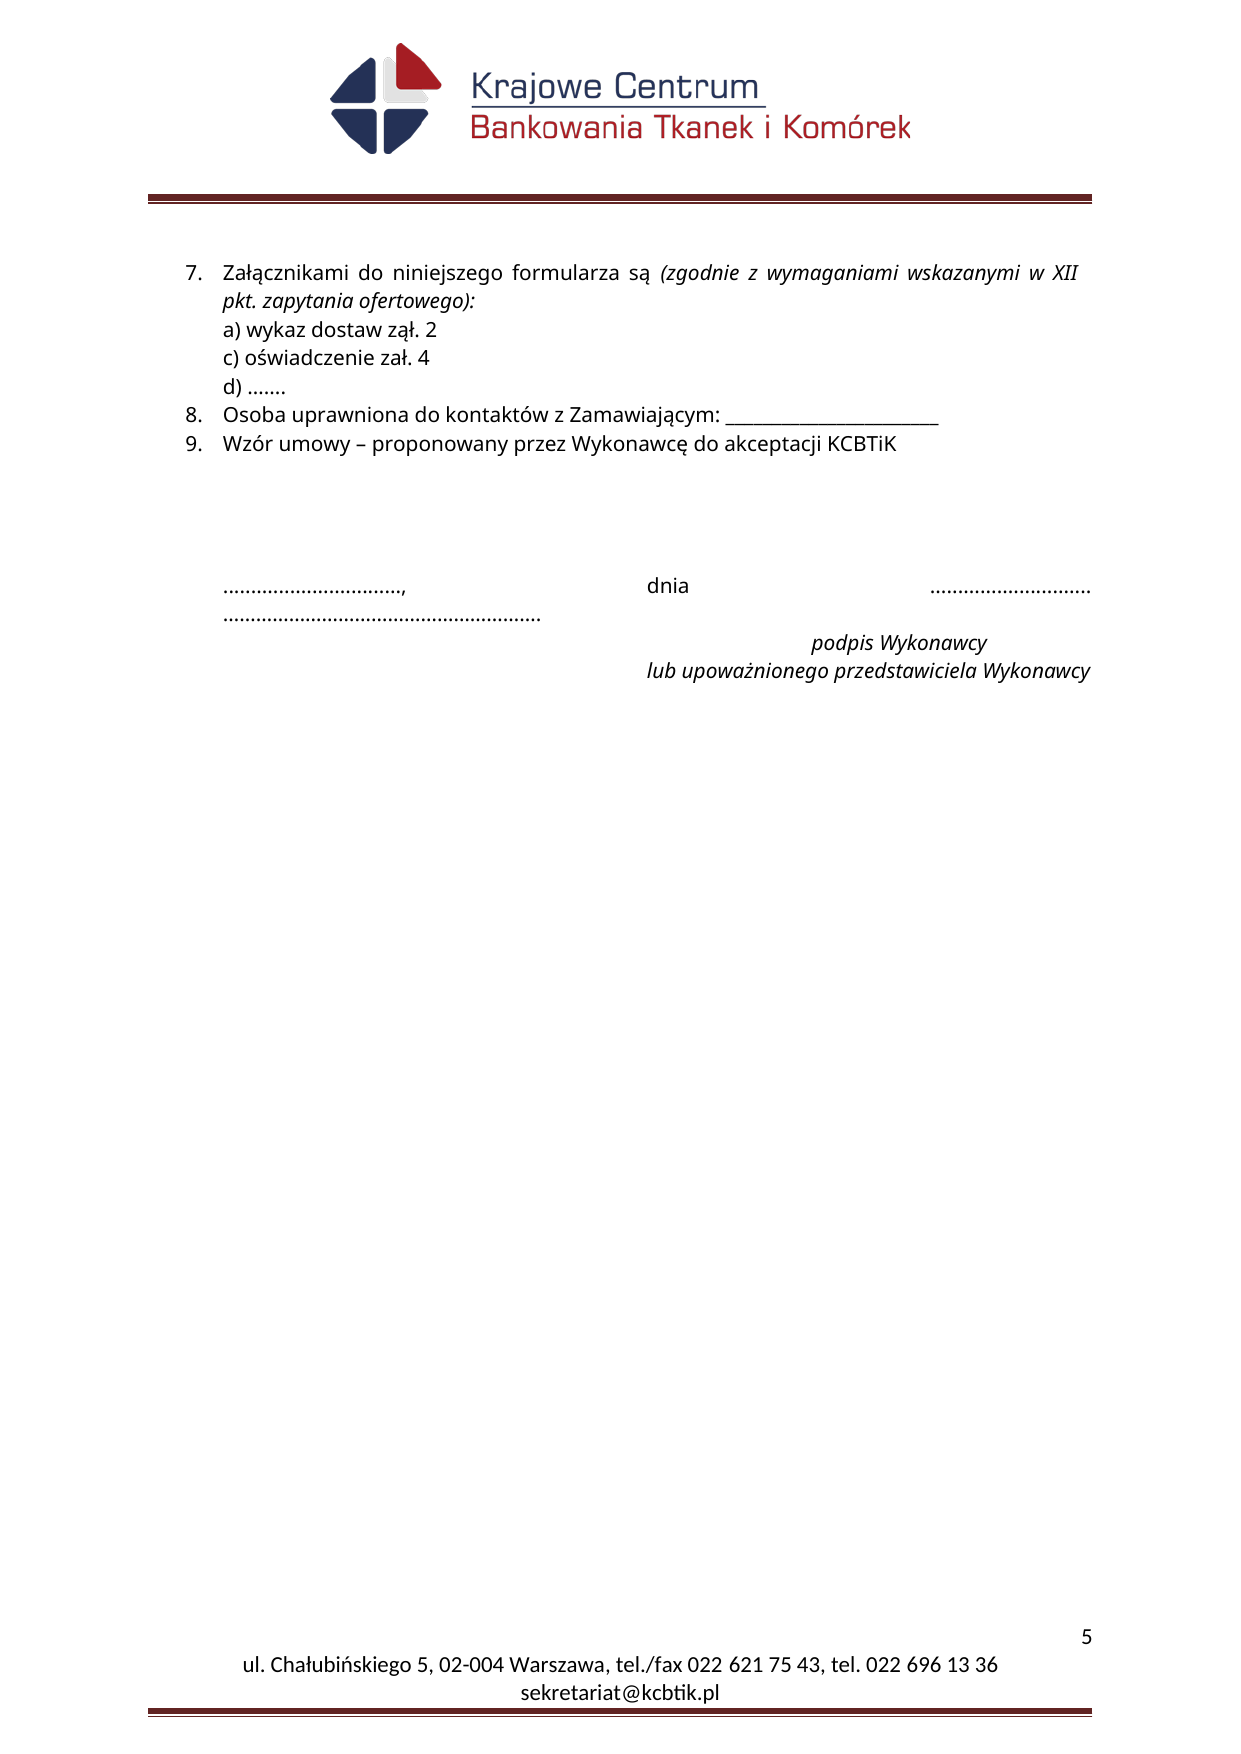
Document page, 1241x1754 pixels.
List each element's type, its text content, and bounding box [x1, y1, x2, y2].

text c) oświadczenie zał. 4 [223, 343, 1092, 372]
picture [330, 43, 911, 154]
list Wzór umowy – proponowany przez Wykonawcę do akceptacji KCBTiK [185, 429, 1081, 457]
list Osoba uprawniona do kontaktów z Zamawiającym: _______________________ [185, 400, 1081, 429]
text d) ….... [223, 372, 1092, 400]
text ................................, dnia ............................. …………………………………………………. [223, 571, 1092, 628]
text lub upoważnionego przedstawiciela Wykonawcy [223, 656, 1092, 685]
list Załącznikami do niniejszego formularza są (zgodnie z wymaganiami wskazanymi w XII pkt. zapytania ofertowego): [185, 258, 1081, 315]
text podpis Wykonawcy [739, 628, 1092, 656]
text a) wykaz dostaw zął. 2 [223, 315, 1092, 343]
